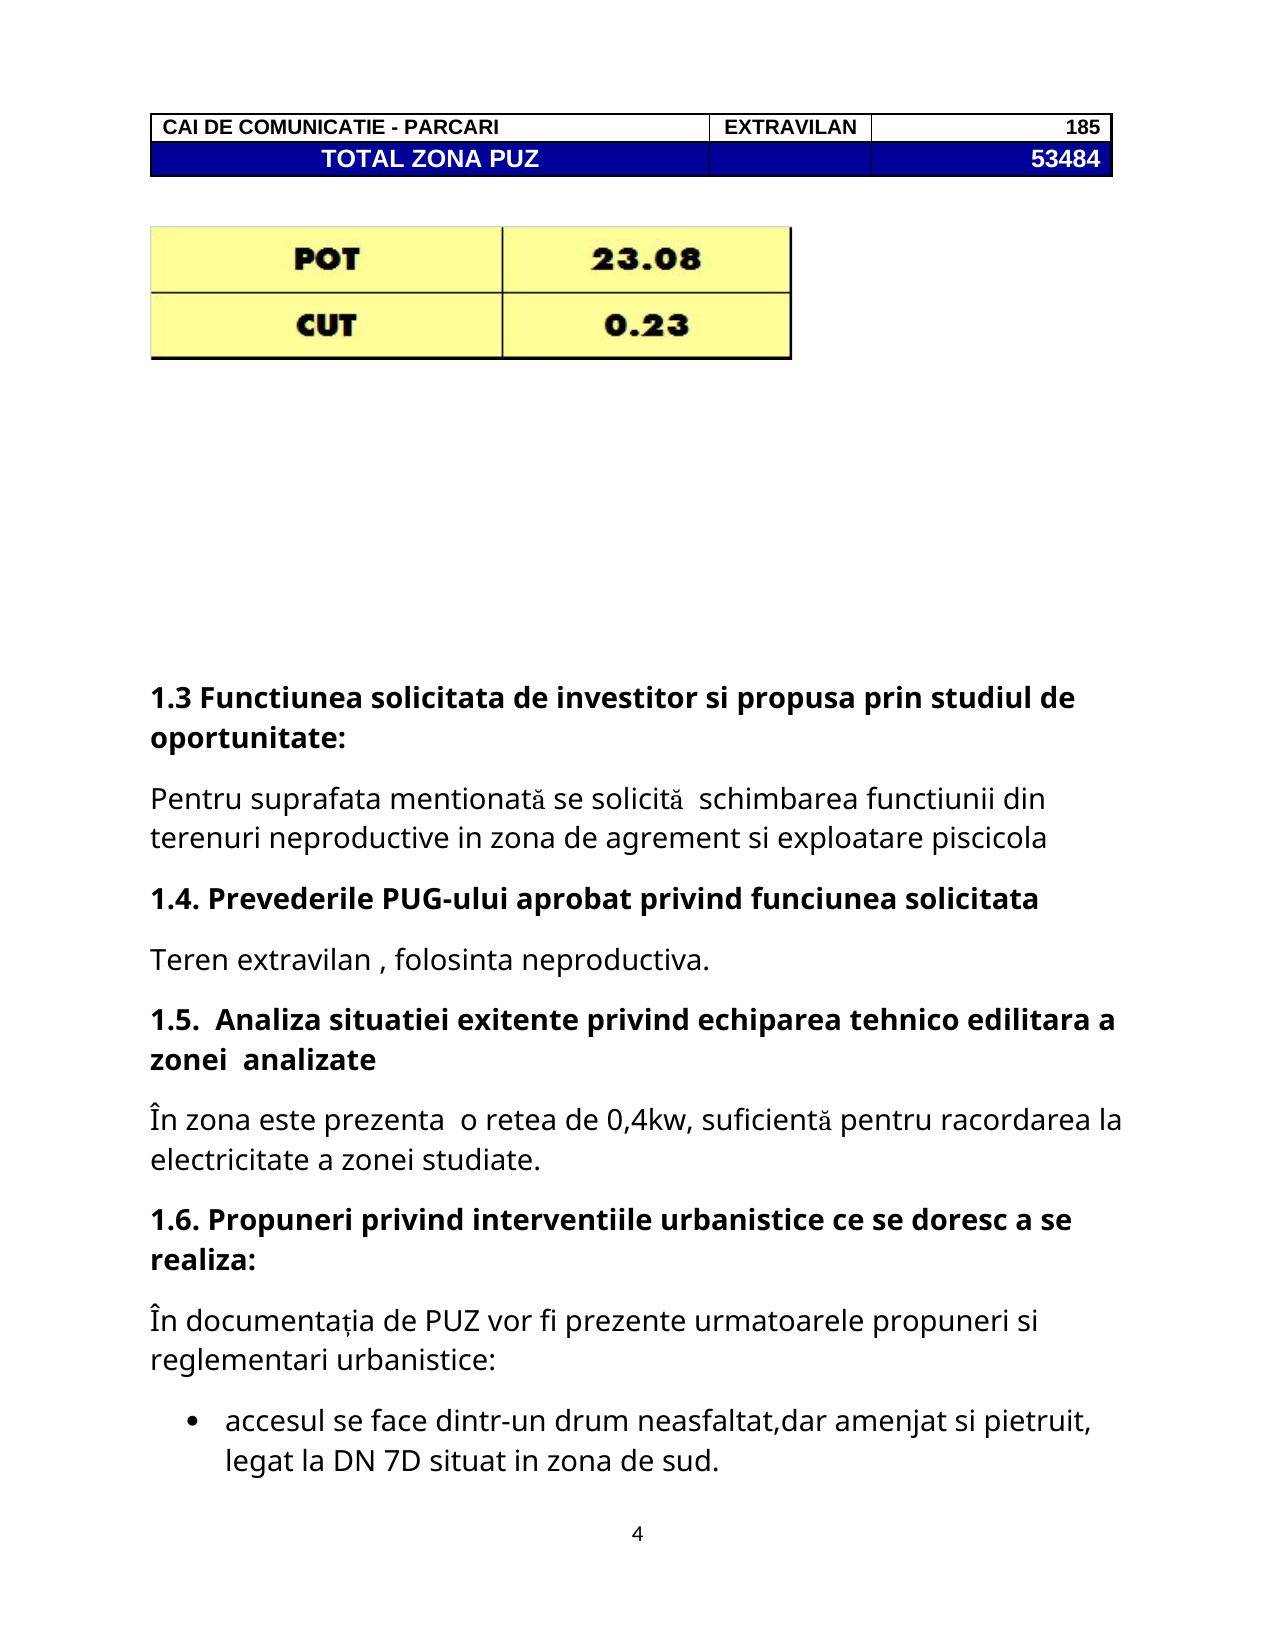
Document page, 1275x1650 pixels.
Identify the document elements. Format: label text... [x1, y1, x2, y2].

table_cell EXTRAVILAN [710, 115, 871, 141]
table_cell 53484 [872, 143, 1110, 175]
table_cell 185 [872, 115, 1110, 141]
picture [150, 226, 793, 360]
text În documentația de PUZ vor fi prezente urmatoarele propuneri si reglementari urbanistice: [150, 1300, 1125, 1379]
table_cell CAI DE COMUNICATIE - PARCARI [152, 115, 709, 141]
text 1.4. Prevederile PUG-ului aprobat privind funciunea solicitata [150, 878, 1125, 918]
text Pentru suprafata mentionată se solicită schimbarea functiunii din terenuri neproductive in zona de agrement si exploatare piscicola [150, 778, 1125, 857]
text În zona este prezenta o retea de 0,4kw, suficientă pentru racordarea la electricitate a zonei studiate. [150, 1099, 1125, 1179]
list accesul se face dintr-un drum neasfaltat,dar amenjat si pietruit, legat la DN 7D situat in zona de sud. [187, 1400, 1125, 1479]
text 1.3 Functiunea solicitata de investitor si propusa prin studiul de oportunitate: [150, 678, 1125, 757]
text 1.6. Propuneri privind interventiile urbanistice ce se doresc a se realiza: [150, 1200, 1125, 1279]
table_cell TOTAL ZONA PUZ [152, 143, 709, 175]
table_cell [710, 143, 871, 175]
text 1.5. Analiza situatiei exitente privind echiparea tehnico edilitara a zonei analizate [150, 999, 1125, 1079]
text Teren extravilan , folosinta neproductiva. [150, 939, 1125, 978]
